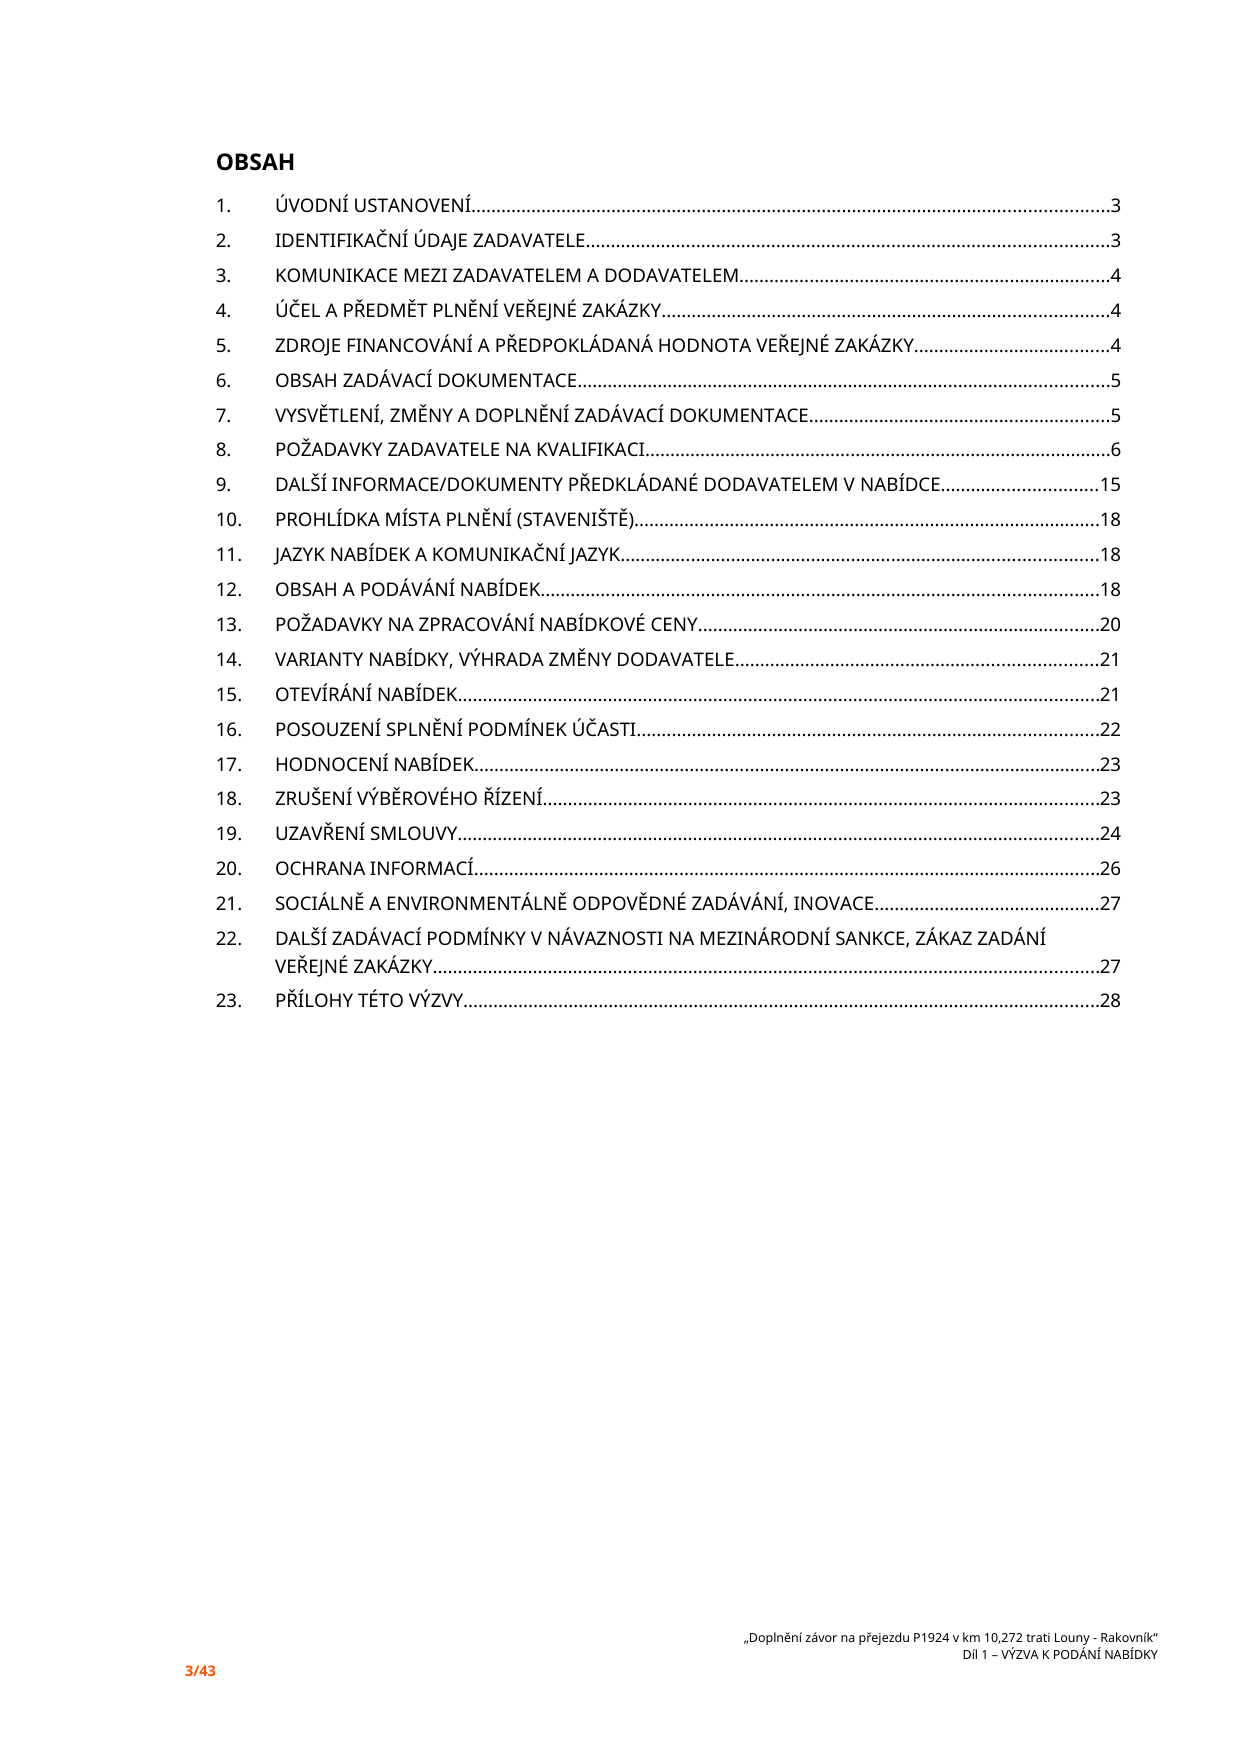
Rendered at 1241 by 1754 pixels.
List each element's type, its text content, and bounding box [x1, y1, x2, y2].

text 13. POŽADAVKY NA ZPRACOVÁNÍ NABÍDKOVÉ CENY 20 [216, 611, 1122, 637]
text 10. PROHLÍDKA MÍSTA PLNĚNÍ (STAVENIŠTĚ) 18 [216, 507, 1122, 532]
text 7. VYSVĚTLENÍ, ZMĚNY A DOPLNĚNÍ ZADÁVACÍ DOKUMENTACE 5 [216, 402, 1122, 427]
text 16. POSOUZENÍ SPLNĚNÍ PODMÍNEK ÚČASTI 22 [216, 716, 1122, 741]
text 21. SOCIÁLNĚ A ENVIRONMENTÁLNĚ ODPOVĚDNÉ ZADÁVÁNÍ, INOVACE 27 [216, 890, 1122, 916]
text 8. POŽADAVKY ZADAVATELE NA KVALIFIKACI 6 [216, 437, 1122, 462]
text 4. ÚČEL A PŘEDMĚT PLNĚNÍ VEŘEJNÉ ZAKÁZKY 4 [216, 297, 1122, 323]
text 17. HODNOCENÍ NABÍDEK 23 [216, 751, 1122, 776]
text 18. ZRUŠENÍ VÝBĚROVÉHO ŘÍZENÍ 23 [216, 786, 1122, 811]
text 20. OCHRANA INFORMACÍ 26 [216, 856, 1122, 881]
text 5. ZDROJE FINANCOVÁNÍ A PŘEDPOKLÁDANÁ HODNOTA VEŘEJNÉ ZAKÁZKY 4 [216, 332, 1122, 358]
text 11. JAZYK NABÍDEK A KOMUNIKAČNÍ JAZYK 18 [216, 541, 1122, 567]
text 12. OBSAH A PODÁVÁNÍ NABÍDEK 18 [216, 576, 1122, 602]
text 2. IDENTIFIKAČNÍ ÚDAJE ZADAVATELE 3 [216, 227, 1122, 253]
text 9. DALŠÍ INFORMACE/DOKUMENTY PŘEDKLÁDANÉ DODAVATELEM V NABÍDCE 15 [216, 472, 1122, 497]
text 15. OTEVÍRÁNÍ NABÍDEK 21 [216, 681, 1122, 707]
text Obsah [216, 146, 1122, 177]
text 6. OBSAH ZADÁVACÍ DOKUMENTACE 5 [216, 367, 1122, 392]
text 14. VARIANTY NABÍDKY, VÝHRADA ZMĚNY DODAVATELE 21 [216, 646, 1122, 672]
text 1. ÚVODNÍ USTANOVENÍ 3 [216, 192, 1122, 218]
text 23. PŘÍLOHY TÉTO VÝZVY 28 [216, 988, 1122, 1013]
text 19. UZAVŘENÍ SMLOUVY 24 [216, 821, 1122, 846]
text 3. KOMUNIKACE MEZI ZADAVATELEM a DODAVATELEM 4 [216, 262, 1122, 288]
text 22. Další zadávací podmínky v návaznosti na MEZINÁRODNÍ sankce, zákaz zadání veřejné zakázky 27 [216, 925, 1122, 979]
